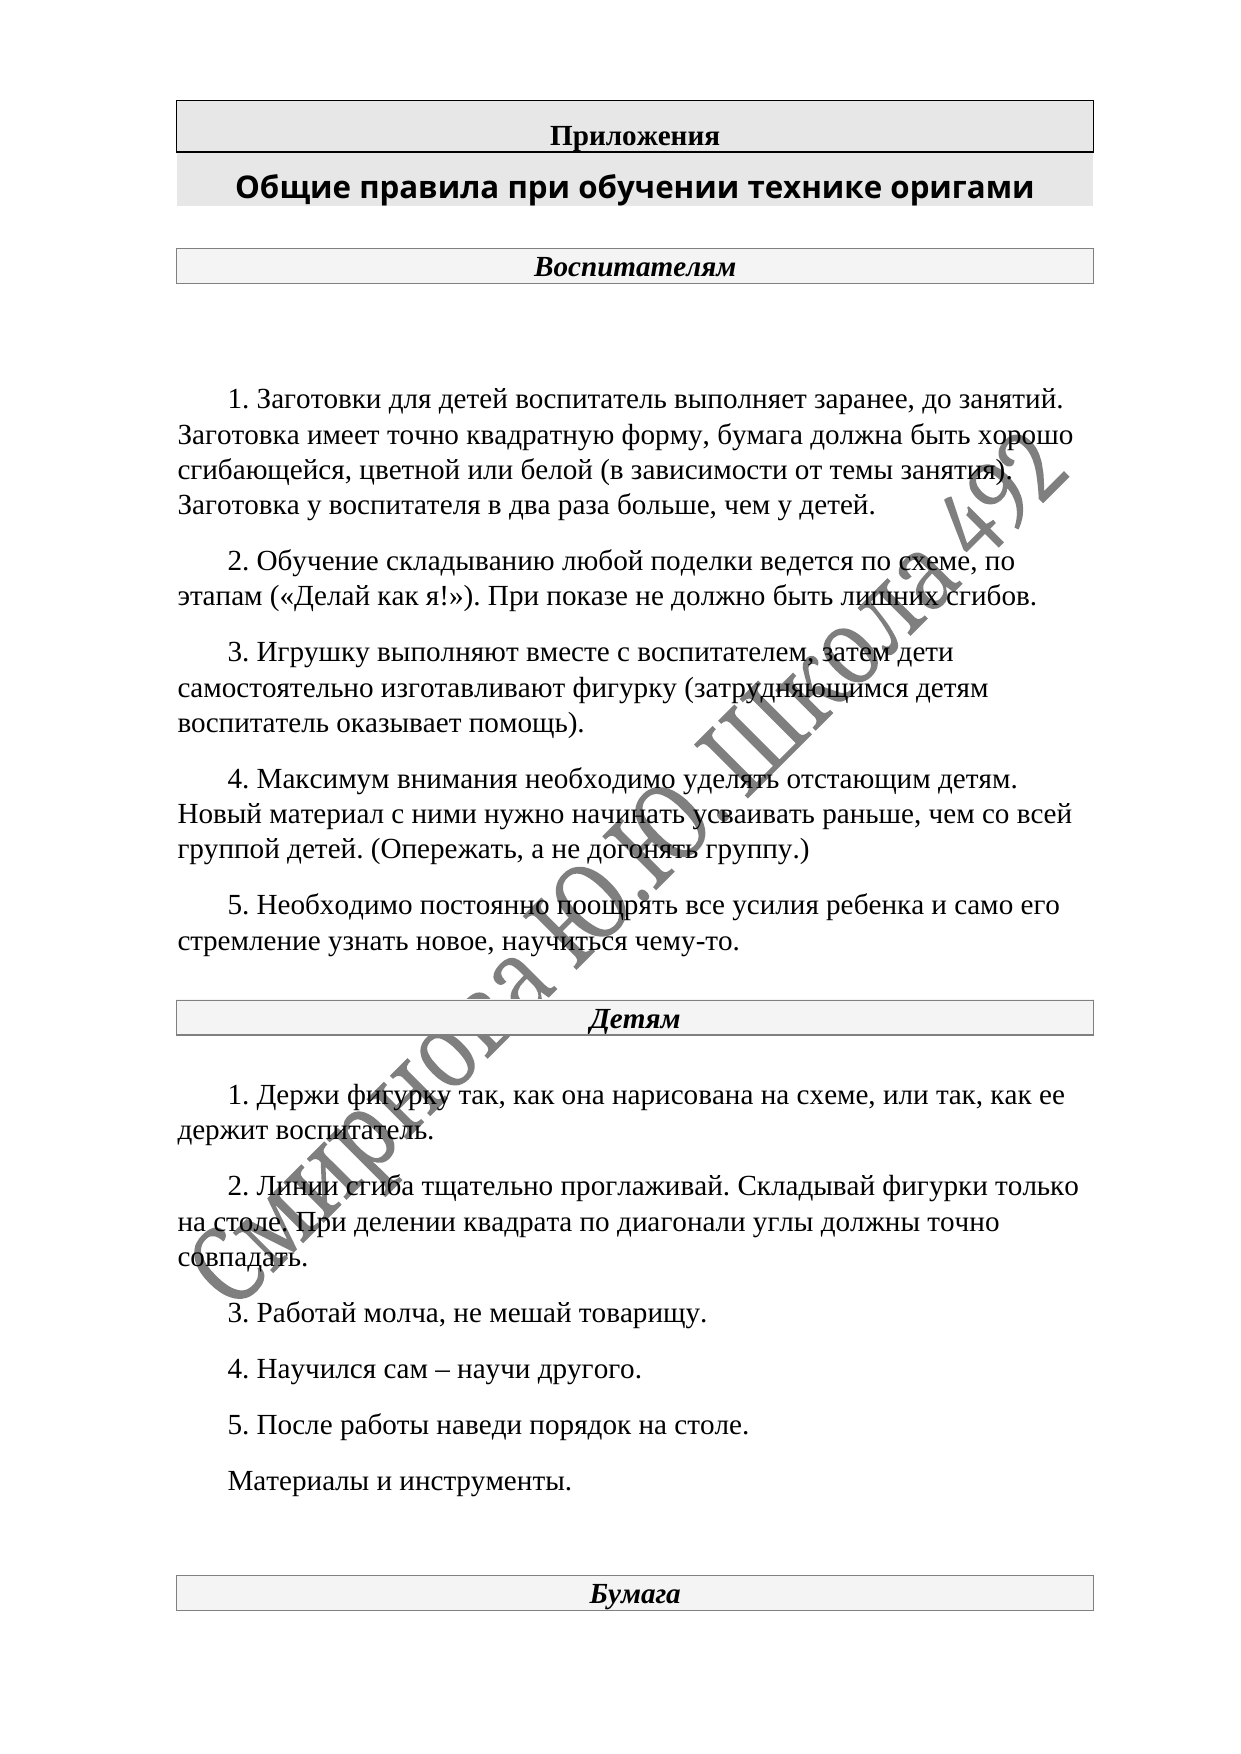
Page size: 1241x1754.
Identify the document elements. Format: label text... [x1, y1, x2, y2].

text 5. Необходимо постоянно поощрять все усилия ребенка и само его стремление узнать новое, научиться чему-то. [177, 887, 1093, 956]
text 4. Максимум внимания необходимо уделять отстающим детям. Новый материал с ними нужно начинать усваивать раньше, чем со всей группой детей. (Опережать, а не догонять группу.) [177, 761, 1093, 865]
text Общие правила при обучении технике оригами [177, 169, 1093, 206]
text Материалы и инструменты. [177, 1463, 1093, 1532]
subtitle Приложения [177, 101, 1093, 151]
text 1. Заготовки для детей воспитатель выполняет заранее, до занятий. Заготовка имеет точно квадратную форму, бумага должна быть хорошо сгибающейся, цветной или белой (в зависимости от темы занятия). Заготовка у воспитателя в два раза больше, чем у детей. [177, 382, 1093, 521]
text 2. Линии сгиба тщательно проглаживай. Складывай фигурки только на столе. При делении квадрата по диагонали углы должны точно совпадать. [177, 1168, 1093, 1272]
text 4. Научился сам – научи другого. [177, 1351, 1093, 1384]
text 3. Работай молча, не мешай товарищу. [177, 1295, 1093, 1328]
subtitle Детям [177, 1001, 1093, 1034]
subtitle Воспитателям [177, 249, 1093, 283]
text 3. Игрушку выполняют вместе с воспитателем, затем дети самостоятельно изготавливают фигурку (затрудняющимся детям воспитатель оказывает помощь). [177, 634, 1093, 738]
text 2. Обучение складыванию любой поделки ведется по схеме, по этапам («Делай как я!»). При показе не должно быть лишних сгибов. [177, 543, 1093, 612]
text 5. После работы наведи порядок на столе. [177, 1407, 1093, 1441]
subtitle Бумага [177, 1576, 1093, 1610]
text 1. Держи фигурку так, как она нарисована на схеме, или так, как ее держит воспитатель. [177, 1077, 1093, 1146]
